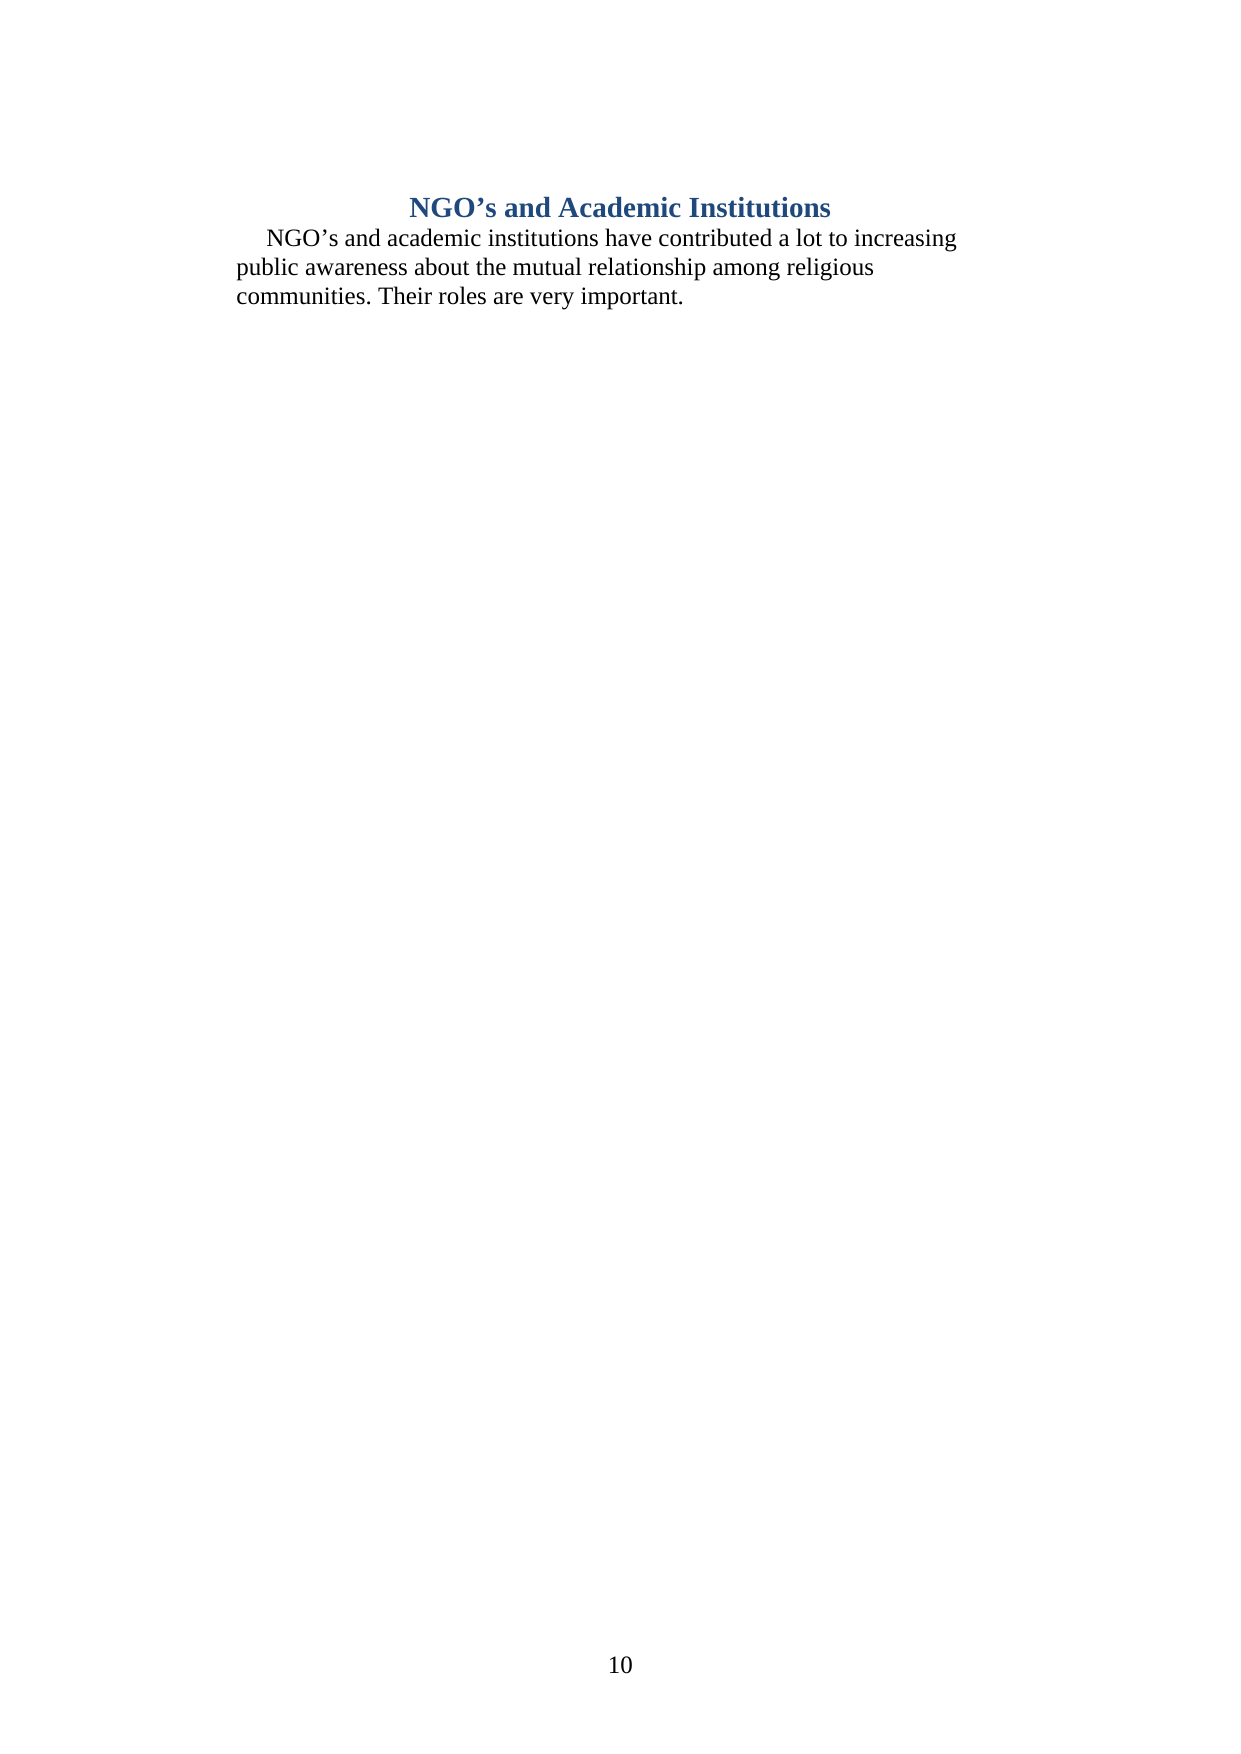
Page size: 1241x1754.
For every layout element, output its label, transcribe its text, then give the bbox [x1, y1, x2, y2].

subtitle NGO’s and Academic Institutions [236, 190, 1004, 223]
text NGO’s and academic institutions have contributed a lot to increasing public awareness about the mutual relationship among religious communities. Their roles are very important. [236, 223, 1004, 309]
